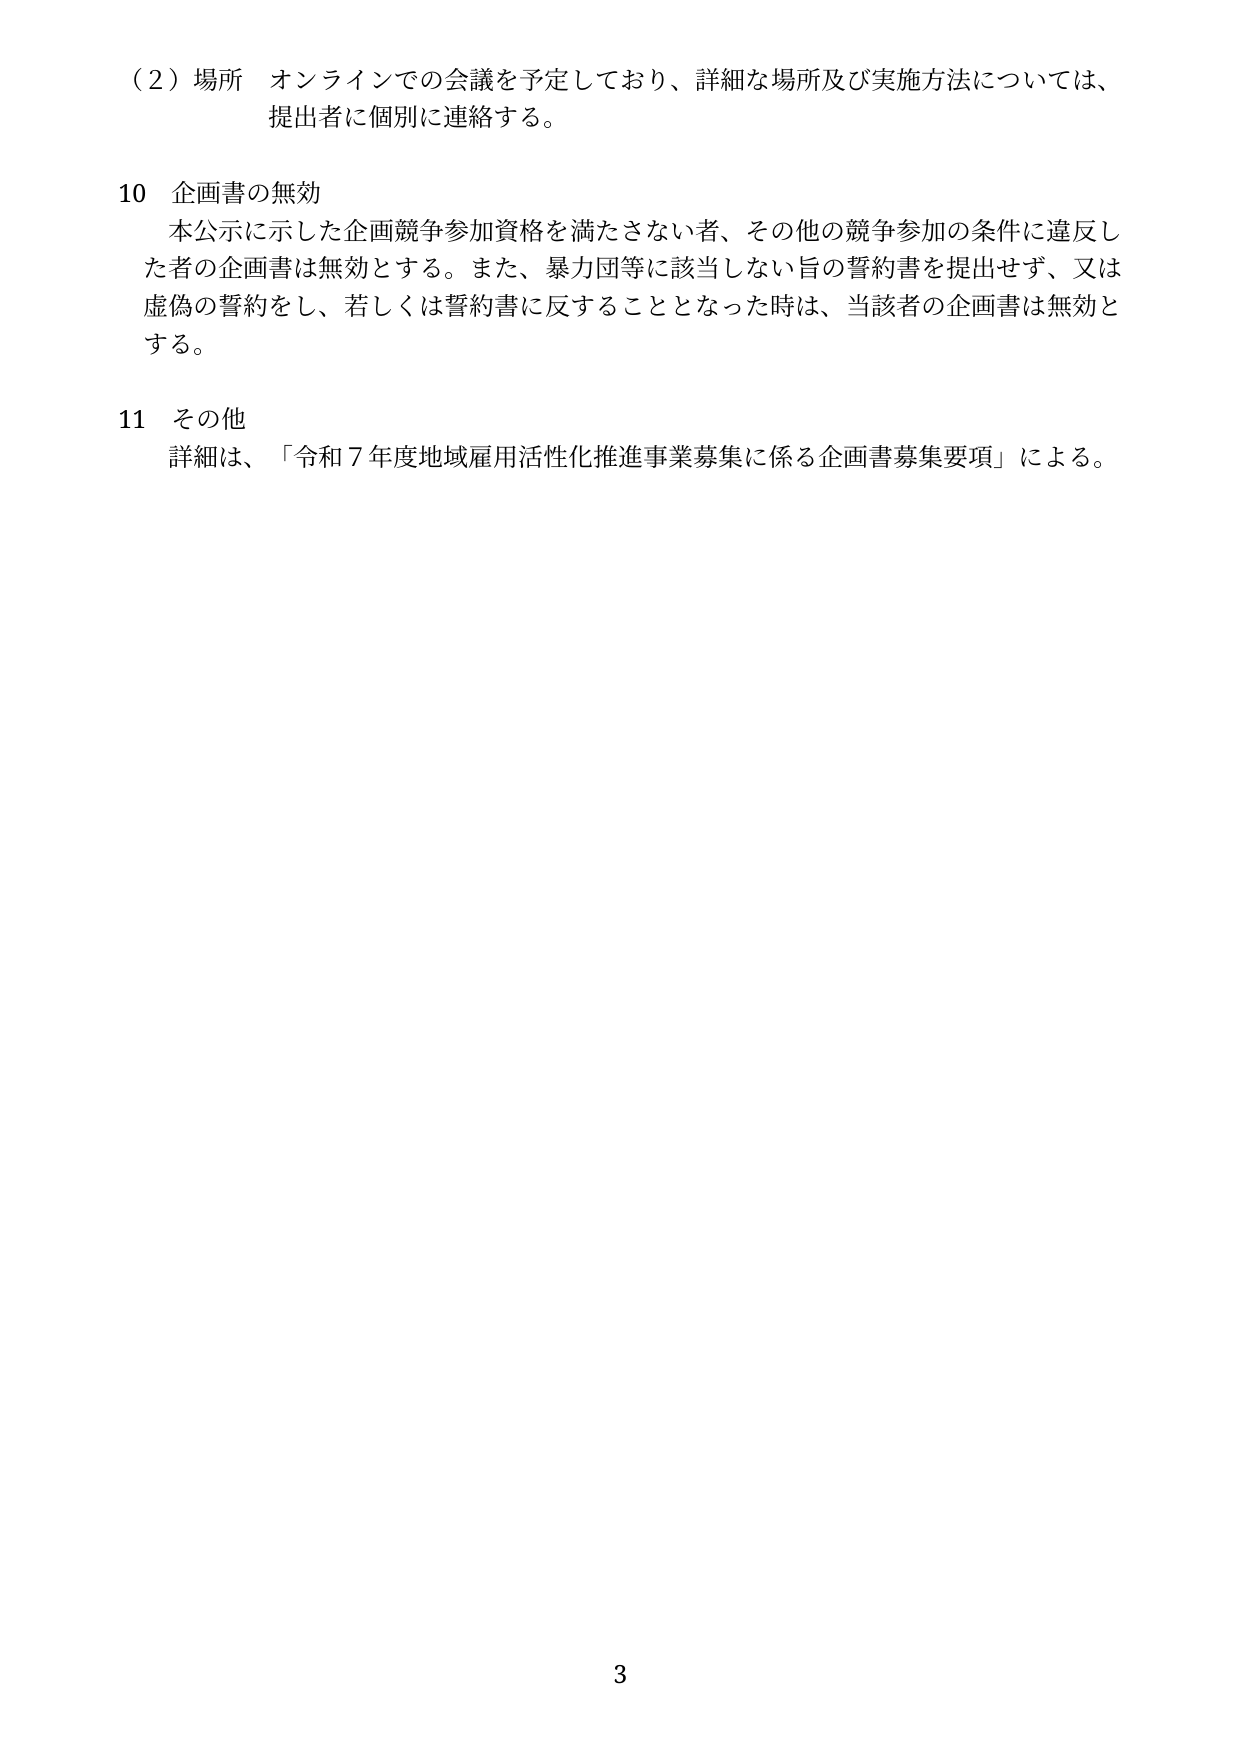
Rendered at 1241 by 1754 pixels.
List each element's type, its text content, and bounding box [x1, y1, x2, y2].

text 11 その他 [118, 398, 1122, 436]
text （２）場所 オンラインでの会議を予定しており、詳細な場所及び実施方法については、提出者に個別に連絡する。 [118, 59, 1122, 134]
text 詳細は、「令和７年度地域雇用活性化推進事業募集に係る企画書募集要項」による。 [168, 436, 1122, 474]
text 10 企画書の無効 [118, 172, 1122, 210]
text 本公示に示した企画競争参加資格を満たさない者、その他の競争参加の条件に違反した者の企画書は無効とする。また、暴力団等に該当しない旨の誓約書を提出せず、又は虚偽の誓約をし、若しくは誓約書に反することとなった時は、当該者の企画書は無効とする。 [143, 210, 1122, 361]
